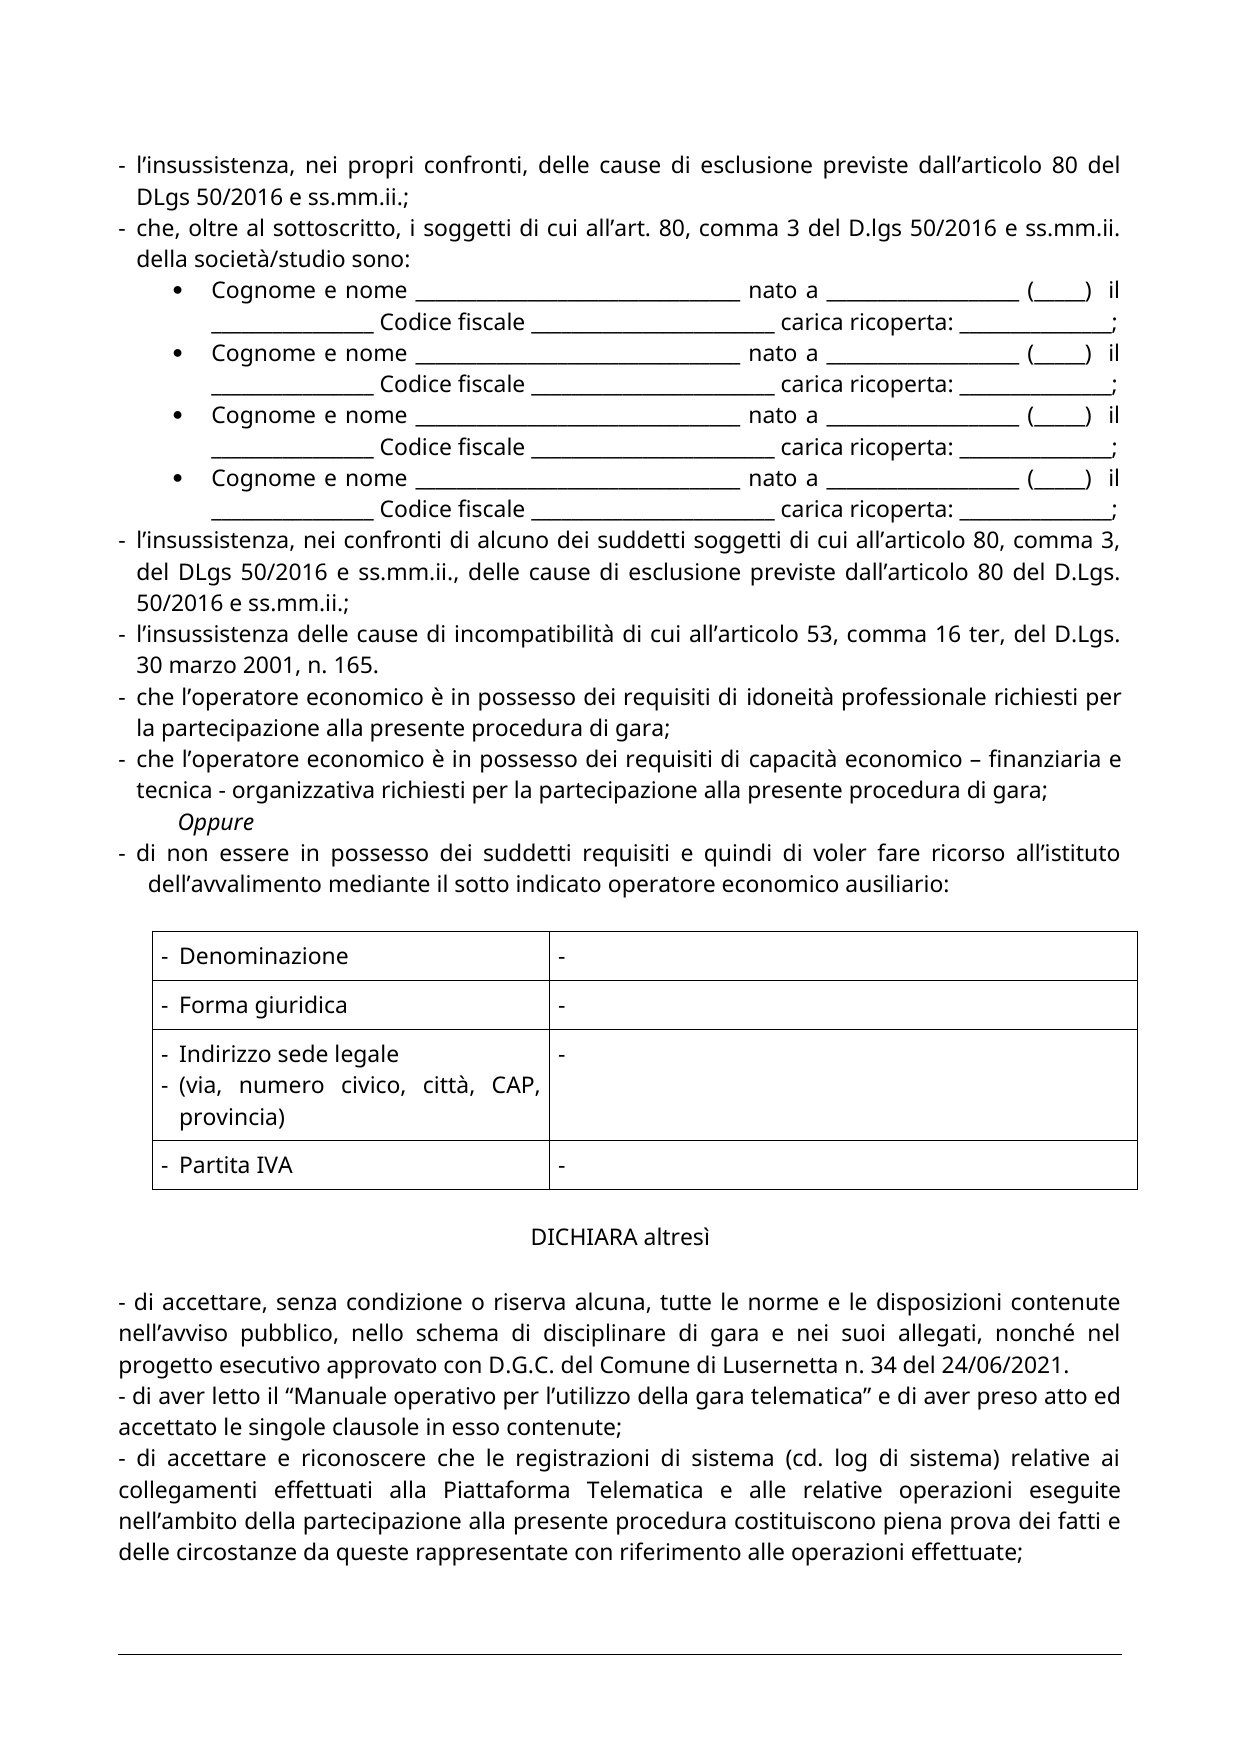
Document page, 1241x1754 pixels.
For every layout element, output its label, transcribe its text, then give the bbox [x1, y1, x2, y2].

table_header Denominazione [153, 932, 549, 979]
text Oppure [136, 806, 1122, 837]
table_cell Partita IVA [153, 1141, 549, 1189]
list Cognome e nome ________________________________ nato a ___________________ (_____) il ________________ Codice fiscale ________________________ carica ricoperta: _______________; [174, 337, 1122, 399]
list che l’operatore economico è in possesso dei requisiti di capacità economico – finanziaria e tecnica - organizzativa richiesti per la partecipazione alla presente procedura di gara; [118, 743, 1122, 806]
text - di accettare e riconoscere che le registrazioni di sistema (cd. log di sistema) relative ai collegamenti effettuati alla Piattaforma Telematica e alle relative operazioni eseguite nell’ambito della partecipazione alla presente procedura costituiscono piena prova dei fatti e delle circostanze da queste rappresentate con riferimento alle operazioni effettuate; [118, 1442, 1122, 1567]
table_cell Indirizzo sede legale (via, numero civico, città, CAP, provincia) [153, 1030, 549, 1140]
table_cell Forma giuridica [153, 981, 549, 1028]
list l’insussistenza, nei confronti di alcuno dei suddetti soggetti di cui all’articolo 80, comma 3, del DLgs 50/2016 e ss.mm.ii., delle cause di esclusione previste dall’articolo 80 del D.Lgs. 50/2016 e ss.mm.ii.; [118, 524, 1122, 618]
list Cognome e nome ________________________________ nato a ___________________ (_____) il ________________ Codice fiscale ________________________ carica ricoperta: _______________; [174, 274, 1122, 337]
table_cell [550, 981, 1137, 1028]
table_header [550, 932, 1137, 979]
table_cell [550, 1030, 1137, 1140]
list l’insussistenza delle cause di incompatibilità di cui all’articolo 53, comma 16 ter, del D.Lgs. 30 marzo 2001, n. 165. [118, 618, 1122, 681]
text - di aver letto il “Manuale operativo per l’utilizzo della gara telematica” e di aver preso atto ed accettato le singole clausole in esso contenute; [118, 1380, 1122, 1442]
text - di accettare, senza condizione o riserva alcuna, tutte le norme e le disposizioni contenute nell’avviso pubblico, nello schema di disciplinare di gara e nei suoi allegati, nonché nel progetto esecutivo approvato con D.G.C. del Comune di Lusernetta n. 34 del 24/06/2021. [118, 1286, 1122, 1380]
table_cell [550, 1141, 1137, 1189]
list Cognome e nome ________________________________ nato a ___________________ (_____) il ________________ Codice fiscale ________________________ carica ricoperta: _______________; [174, 399, 1122, 462]
text DICHIARA altresì [118, 1221, 1122, 1252]
list che l’operatore economico è in possesso dei requisiti di idoneità professionale richiesti per la partecipazione alla presente procedura di gara; [118, 681, 1122, 743]
list l’insussistenza, nei propri confronti, delle cause di esclusione previste dall’articolo 80 del DLgs 50/2016 e ss.mm.ii.; [118, 149, 1122, 212]
text - di non essere in possesso dei suddetti requisiti e quindi di voler fare ricorso all’istituto dell’avvalimento mediante il sotto indicato operatore economico ausiliario: [118, 837, 1122, 899]
list Cognome e nome ________________________________ nato a ___________________ (_____) il ________________ Codice fiscale ________________________ carica ricoperta: _______________; [174, 462, 1122, 524]
list che, oltre al sottoscritto, i soggetti di cui all’art. 80, comma 3 del D.lgs 50/2016 e ss.mm.ii. della società/studio sono: [118, 212, 1122, 274]
